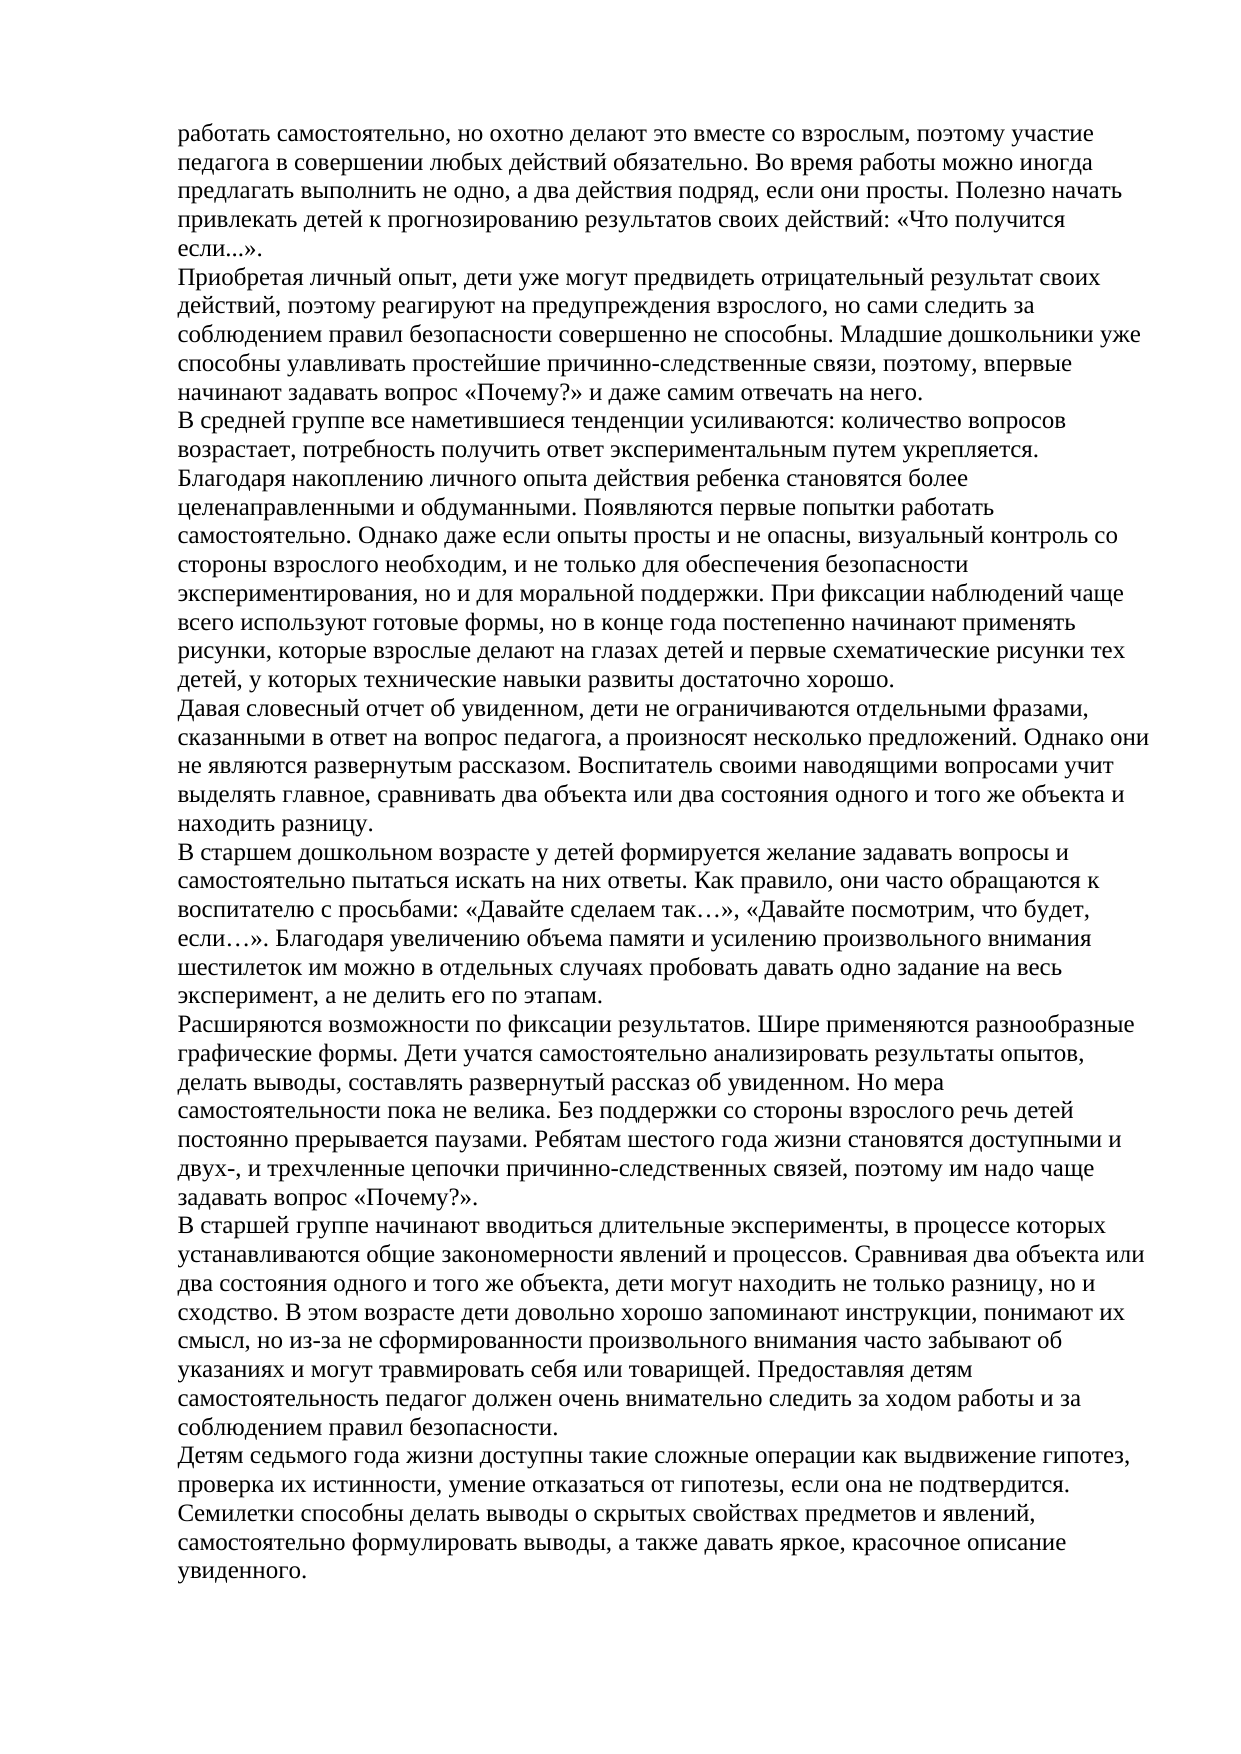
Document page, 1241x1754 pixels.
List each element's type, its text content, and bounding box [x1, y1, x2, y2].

text В старшей группе начинают вводиться длительные эксперименты, в процессе которых устанавливаются общие закономерности явлений и процессов. Сравнивая два объекта или два состояния одного и того же объекта, дети могут находить не только разницу, но и сходство. В этом возрасте дети довольно хорошо запоминают инструкции, понимают их смысл, но из-за не сформированности произвольного внимания часто забывают об указаниях и могут травмировать себя или товарищей. Предоставляя детям самостоятельность педагог должен очень внимательно следить за ходом работы и за соблюдением правил безопасности. [177, 1211, 1152, 1441]
text Расширяются возможности по фиксации результатов. Шире применяются разнообразные графические формы. Дети учатся самостоятельно анализировать результаты опытов, делать выводы, составлять развернутый рассказ об увиденном. Но мера самостоятельности пока не велика. Без поддержки со стороны взрослого речь детей постоянно прерывается паузами. Ребятам шестого года жизни становятся доступными и двух-, и трехчленные цепочки причинно-следственных связей, поэтому им надо чаще задавать вопрос «Почему?». [177, 1009, 1152, 1211]
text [177, 118, 1152, 262]
text В старшем дошкольном возрасте у детей формируется желание задавать вопросы и самостоятельно пытаться искать на них ответы. Как правило, они часто обращаются к воспитателю с просьбами: «Давайте сделаем так…», «Давайте посмотрим, что будет, если…». Благодаря увеличению объема памяти и усилению произвольного внимания шестилеток им можно в отдельных случаях пробовать давать одно задание на весь эксперимент, а не делить его по этапам. [177, 837, 1152, 1009]
text Детям седьмого года жизни доступны такие сложные операции как выдвижение гипотез, проверка их истинности, умение отказаться от гипотезы, если она не подтвердится. Семилетки способны делать выводы о скрытых свойствах предметов и явлений, самостоятельно формулировать выводы, а также давать яркое, красочное описание увиденного. [177, 1441, 1152, 1584]
text Приобретая личный опыт, дети уже могут предвидеть отрицательный результат своих действий, поэтому реагируют на предупреждения взрослого, но сами следить за соблюдением правил безопасности совершенно не способны. Младшие дошкольники уже способны улавливать простейшие причинно-следственные связи, поэтому, впервые начинают задавать вопрос «Почему?» и даже самим отвечать на него. [177, 262, 1152, 406]
text В средней группе все наметившиеся тенденции усиливаются: количество вопросов возрастает, потребность получить ответ экспериментальным путем укрепляется. Благодаря накоплению личного опыта действия ребенка становятся более целенаправленными и обдуманными. Появляются первые попытки работать самостоятельно. Однако даже если опыты просты и не опасны, визуальный контроль со стороны взрослого необходим, и не только для обеспечения безопасности экспериментирования, но и для моральной поддержки. При фиксации наблюдений чаще всего используют готовые формы, но в конце года постепенно начинают применять рисунки, которые взрослые делают на глазах детей и первые схематические рисунки тех детей, у которых технические навыки развиты достаточно хорошо. [177, 406, 1152, 693]
text Давая словесный отчет об увиденном, дети не ограничиваются отдельными фразами, сказанными в ответ на вопрос педагога, а произносят несколько предложений. Однако они не являются развернутым рассказом. Воспитатель своими наводящими вопросами учит выделять главное, сравнивать два объекта или два состояния одного и того же объекта и находить разницу. [177, 693, 1152, 837]
